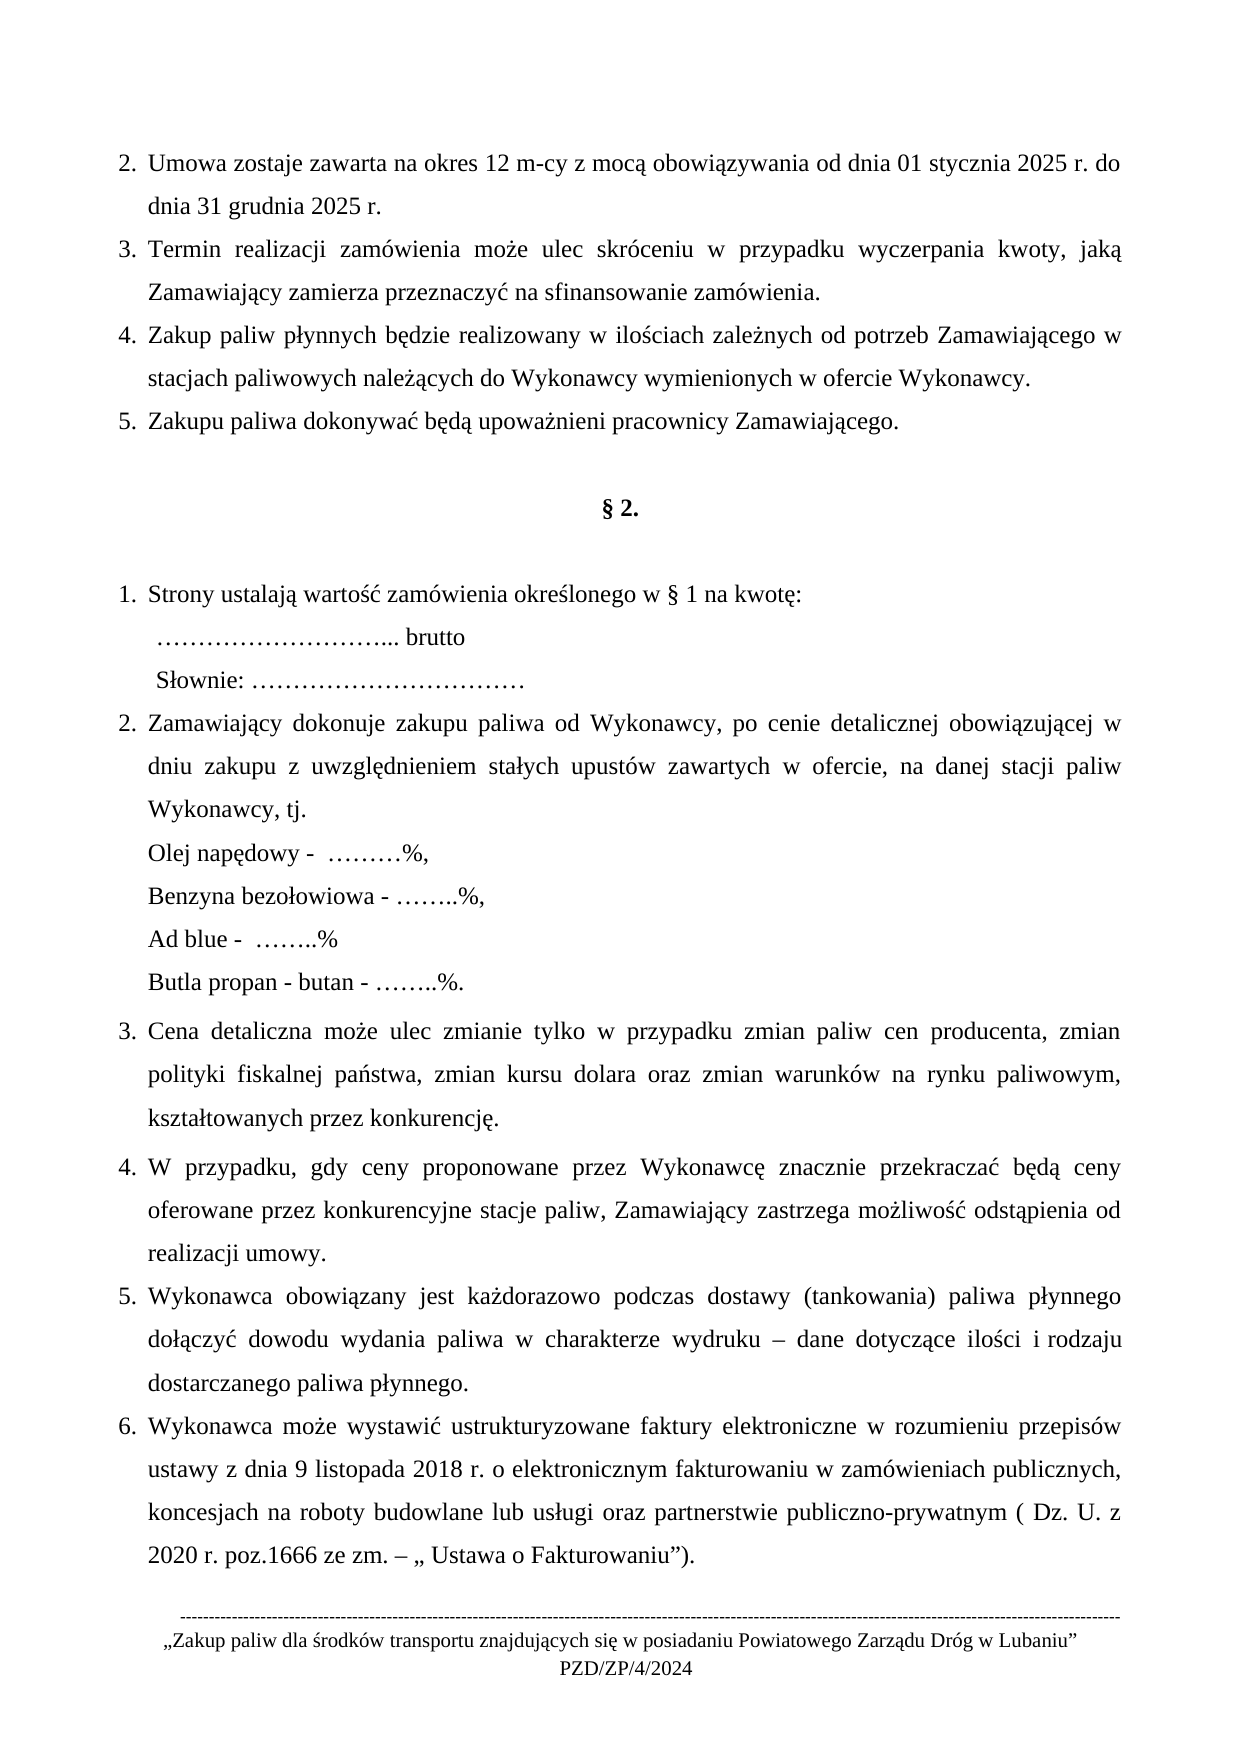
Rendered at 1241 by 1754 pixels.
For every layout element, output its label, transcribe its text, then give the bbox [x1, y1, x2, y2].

list Słownie: …………………………… [156, 665, 1122, 694]
list Wykonawca może wystawić ustrukturyzowane faktury elektroniczne w rozumieniu przepisów ustawy z dnia 9 listopada 2018 r. o elektronicznym fakturowaniu w zamówieniach publicznych, koncesjach na roboty budowlane lub usługi oraz partnerstwie publiczno-prywatnym ( Dz. U. z 2020 r. poz.1666 ze zm. – „ Ustawa o Fakturowaniu”). [118, 1411, 1122, 1569]
list Zakup paliw płynnych będzie realizowany w ilościach zależnych od potrzeb Zamawiającego w stacjach paliwowych należących do Wykonawcy wymienionych w ofercie Wykonawcy. [118, 320, 1122, 392]
list W przypadku, gdy ceny proponowane przez Wykonawcę znacznie przekraczać będą ceny oferowane przez konkurencyjne stacje paliw, Zamawiający zastrzega możliwość odstąpienia od realizacji umowy. [118, 1152, 1122, 1267]
list Cena detaliczna może ulec zmianie tylko w przypadku zmian paliw cen producenta, zmian polityki fiskalnej państwa, zmian kursu dolara oraz zmian warunków na rynku paliwowym, kształtowanych przez konkurencję. [118, 1016, 1122, 1131]
list Ad blue - ……..% [148, 924, 1122, 953]
list Wykonawca obowiązany jest każdorazowo podczas dostawy (tankowania) paliwa płynnego dołączyć dowodu wydania paliwa w charakterze wydruku – dane dotyczące ilości i rodzaju dostarczanego paliwa płynnego. [118, 1281, 1122, 1396]
list Butla propan - butan - ……..%. [148, 967, 1122, 996]
list Umowa zostaje zawarta na okres 12 m-cy z mocą obowiązywania od dnia 01 stycznia 2025 r. do dnia 31 grudnia 2025 r. [118, 148, 1122, 219]
text § 2. [118, 493, 1122, 521]
list Olej napędowy - ………%, [148, 838, 1122, 866]
list Zakupu paliwa dokonywać będą upoważnieni pracownicy Zamawiającego. [118, 406, 1122, 435]
list Strony ustalają wartość zamówienia określonego w § 1 na kwotę: [118, 579, 1122, 608]
list Zamawiający dokonuje zakupu paliwa od Wykonawcy, po cenie detalicznej obowiązującej w dniu zakupu z uwzględnieniem stałych upustów zawartych w ofercie, na danej stacji paliw Wykonawcy, tj. [118, 708, 1122, 823]
list ………………………... brutto [156, 622, 1122, 651]
list Benzyna bezołowiowa - ……..%, [148, 881, 1122, 909]
list Termin realizacji zamówienia może ulec skróceniu w przypadku wyczerpania kwoty, jaką Zamawiający zamierza przeznaczyć na sfinansowanie zamówienia. [118, 234, 1122, 306]
